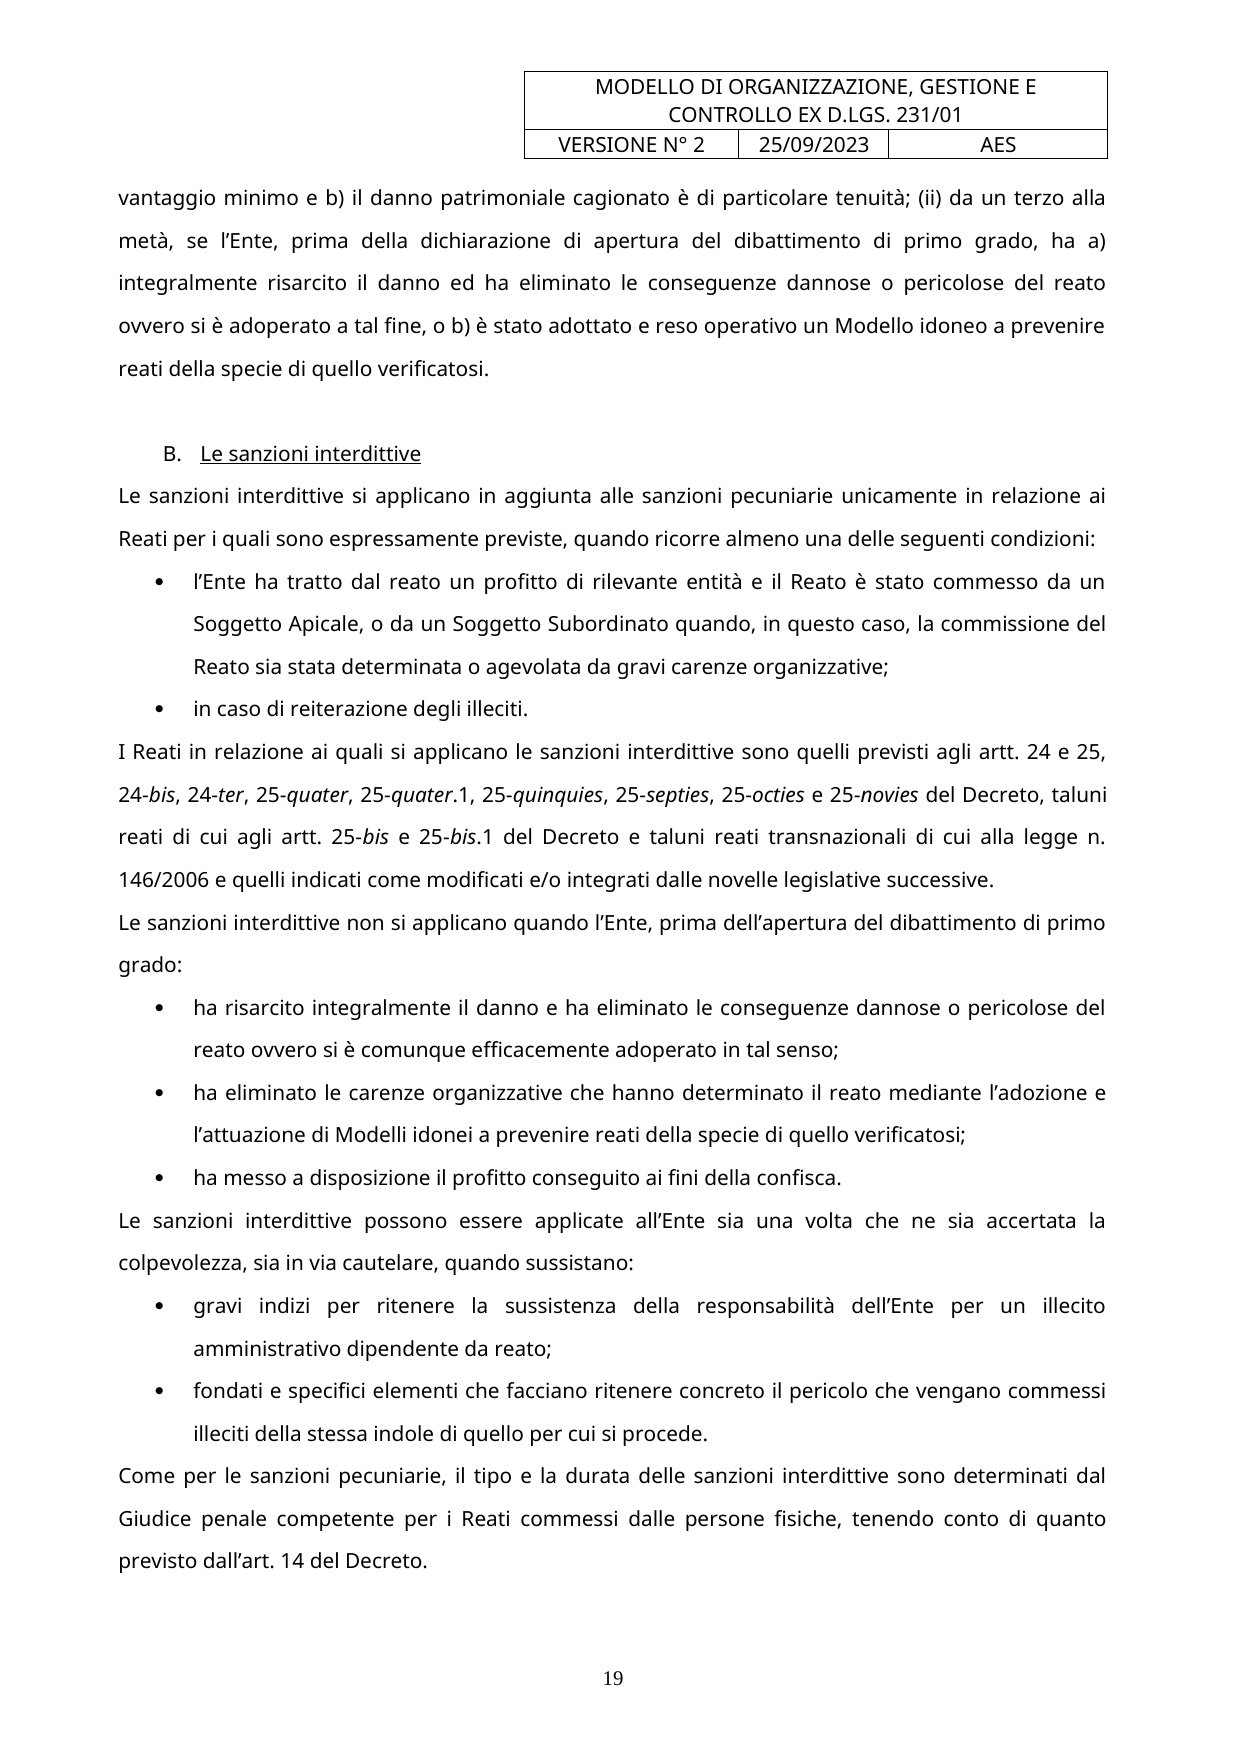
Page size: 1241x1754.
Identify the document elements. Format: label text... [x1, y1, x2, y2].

list gravi indizi per ritenere la sussistenza della responsabilità dell’Ente per un illecito amministrativo dipendente da reato; [156, 1291, 1107, 1362]
list Le sanzioni interdittive [163, 439, 1107, 467]
text Come per le sanzioni pecuniarie, il tipo e la durata delle sanzioni interdittive sono determinati dal Giudice penale competente per i Reati commessi dalle persone fisiche, tenendo conto di quanto previsto dall’art. 14 del Decreto. [118, 1461, 1107, 1575]
list in caso di reiterazione degli illeciti. [156, 694, 1107, 723]
text Le sanzioni interdittive non si applicano quando l’Ente, prima dell’apertura del dibattimento di primo grado: [118, 908, 1107, 979]
list ha eliminato le carenze organizzative che hanno determinato il reato mediante l’adozione e l’attuazione di Modelli idonei a prevenire reati della specie di quello verificatosi; [156, 1078, 1107, 1149]
list ha messo a disposizione il profitto conseguito ai fini della confisca. [156, 1163, 1107, 1192]
text I Reati in relazione ai quali si applicano le sanzioni interdittive sono quelli previsti agli artt. 24 e 25, 24-bis, 24-ter, 25-quater, 25-quater.1, 25-quinquies, 25-septies, 25-octies e 25-novies del Decreto, taluni reati di cui agli artt. 25-bis e 25-bis.1 del Decreto e taluni reati transnazionali di cui alla legge n. 146/2006 e quelli indicati come modificati e/o integrati dalle novelle legislative successive. [118, 737, 1107, 893]
list l’Ente ha tratto dal reato un profitto di rilevante entità e il Reato è stato commesso da un Soggetto Apicale, o da un Soggetto Subordinato quando, in questo caso, la commissione del Reato sia stata determinata o agevolata da gravi carenze organizzative; [156, 567, 1107, 680]
text Le sanzioni interdittive si applicano in aggiunta alle sanzioni pecuniarie unicamente in relazione ai Reati per i quali sono espressamente previste, quando ricorre almeno una delle seguenti condizioni: [118, 482, 1107, 553]
list ha risarcito integralmente il danno e ha eliminato le conseguenze dannose o pericolose del reato ovvero si è comunque efficacemente adoperato in tal senso; [156, 993, 1107, 1064]
text Le sanzioni interdittive possono essere applicate all’Ente sia una volta che ne sia accertata la colpevolezza, sia in via cautelare, quando sussistano: [118, 1206, 1107, 1277]
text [118, 183, 1107, 382]
list fondati e specifici elementi che facciano ritenere concreto il pericolo che vengano commessi illeciti della stessa indole di quello per cui si procede. [156, 1376, 1107, 1447]
